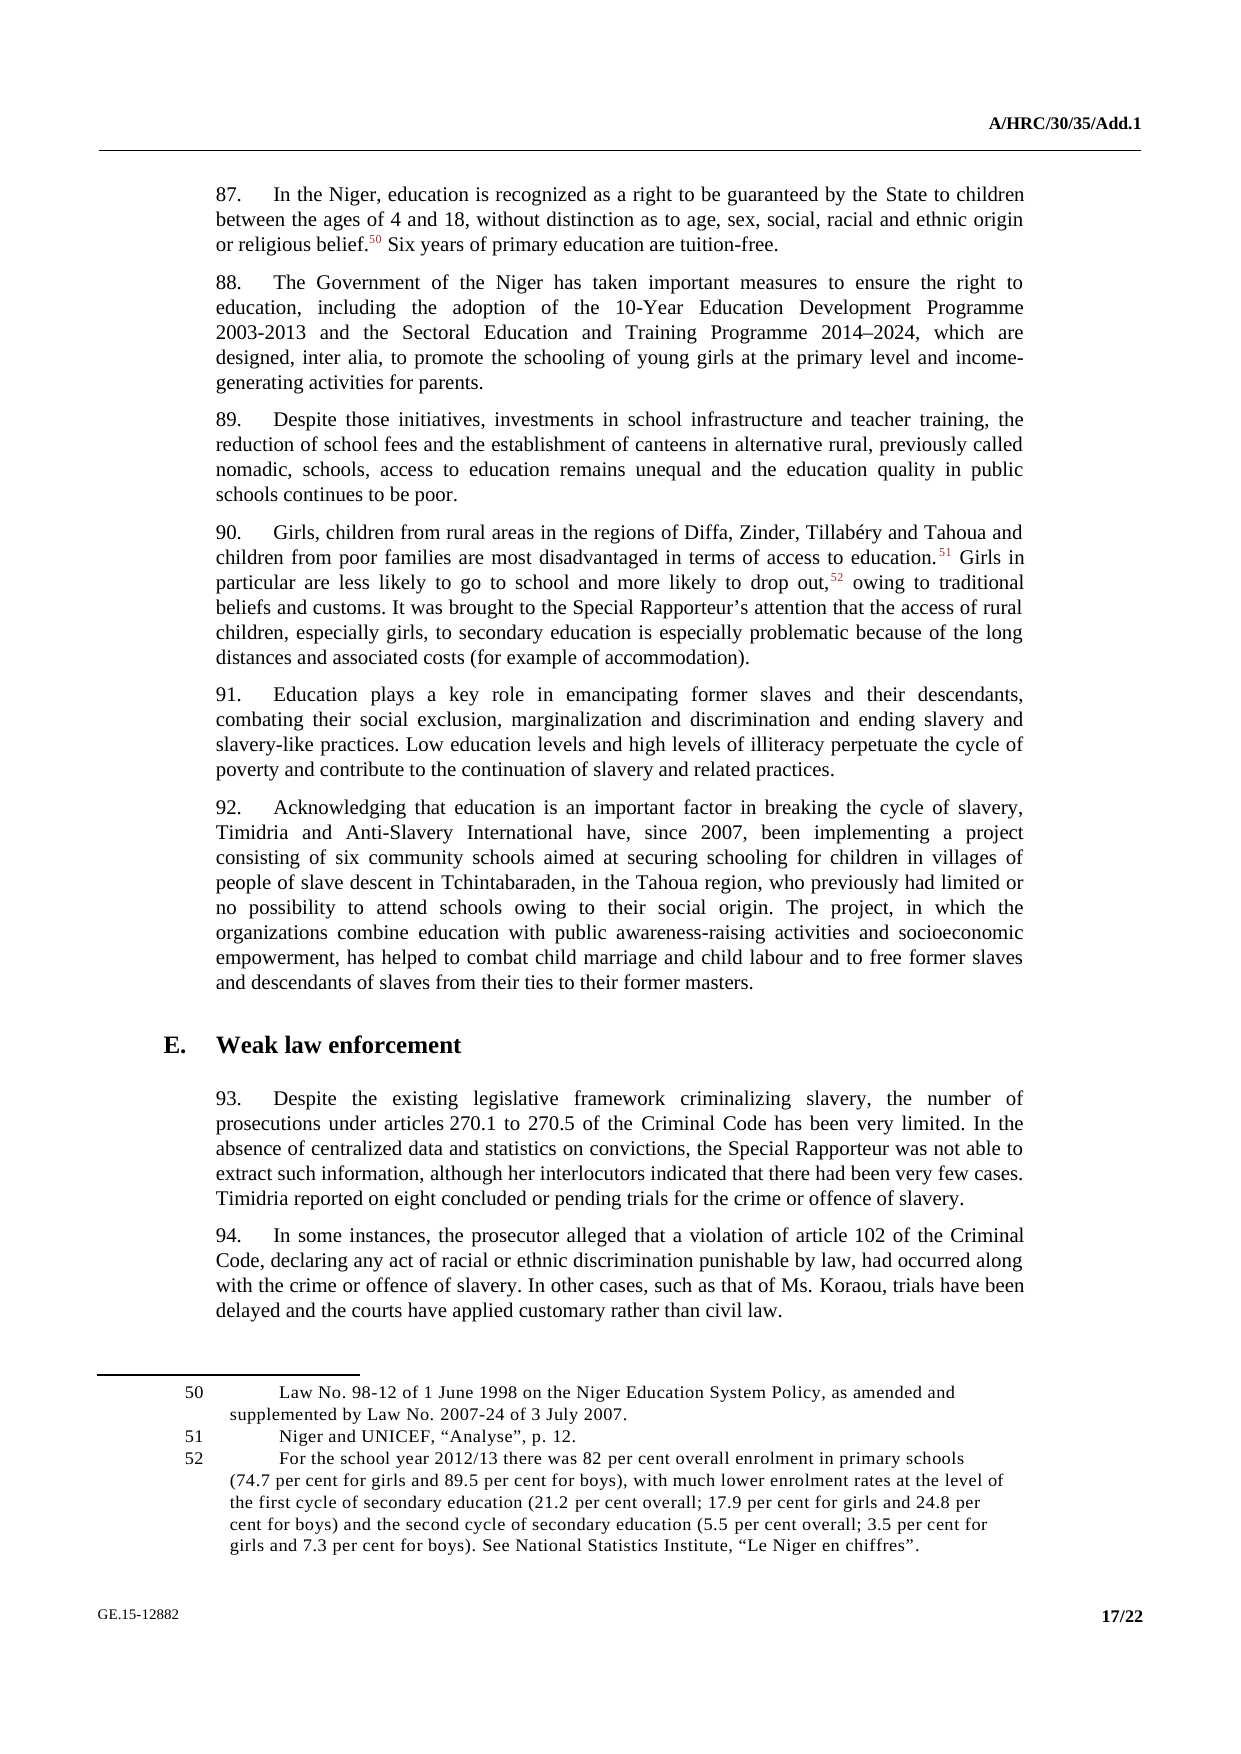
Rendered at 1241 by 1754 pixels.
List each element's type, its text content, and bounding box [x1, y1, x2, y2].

text 92. Acknowledging that education is an important factor in breaking the cycle of slavery, Timidria and Anti-Slavery International have, since 2007, been implementing a project consisting of six community schools aimed at securing schooling for children in villages of people of slave descent in Tchintabaraden, in the Tahoua region, who previously had limited or no possibility to attend schools owing to their social origin. The project, in which the organizations combine education with public awareness-raising activities and socioeconomic empowerment, has helped to combat child marriage and child labour and to free former slaves and descendants of slaves from their ties to their former masters. [216, 794, 1024, 994]
text 88. The Government of the Niger has taken important measures to ensure the right to education, including the adoption of the 10-Year Education Development Programme 2003-2013 and the Sectoral Education and Training Programme 2014–2024, which are designed, inter alia, to promote the schooling of young girls at the primary level and income-generating activities for parents. [216, 269, 1024, 394]
text E. Weak law enforcement [97, 1031, 1024, 1059]
text 89. Despite those initiatives, investments in school infrastructure and teacher training, the reduction of school fees and the establishment of canteens in alternative rural, previously called nomadic, schools, access to education remains unequal and the education quality in public schools continues to be poor. [216, 406, 1024, 506]
text 93. Despite the existing legislative framework criminalizing slavery, the number of prosecutions under articles 270.1 to 270.5 of the Criminal Code has been very limited. In the absence of centralized data and statistics on convictions, the Special Rapporteur was not able to extract such information, although her interlocutors indicated that there had been very few cases. Timidria reported on eight concluded or pending trials for the crime or offence of slavery. [216, 1084, 1024, 1209]
text 94. In some instances, the prosecutor alleged that a violation of article 102 of the Criminal Code, declaring any act of racial or ethnic discrimination punishable by law, had occurred along with the crime or offence of slavery. In other cases, such as that of Ms. Koraou, trials have been delayed and the courts have applied customary rather than civil law. [216, 1222, 1024, 1322]
text 87. In the Niger, education is recognized as a right to be guaranteed by the State to children between the ages of 4 and 18, without distinction as to age, sex, social, racial and ethnic origin or religious belief. Six years of primary education are tuition-free. [216, 181, 1024, 256]
text 90. Girls, children from rural areas in the regions of Diffa, Zinder, Tillabéry and Tahoua and children from poor families are most disadvantaged in terms of access to education. Girls in particular are less likely to go to school and more likely to drop out, owing to traditional beliefs and customs. It was brought to the Special Rapporteur’s attention that the access of rural children, especially girls, to secondary education is especially problematic because of the long distances and associated costs (for example of accommodation). [216, 519, 1024, 669]
text 91. Education plays a key role in emancipating former slaves and their descendants, combating their social exclusion, marginalization and discrimination and ending slavery and slavery-like practices. Low education levels and high levels of illiteracy perpetuate the cycle of poverty and contribute to the continuation of slavery and related practices. [216, 681, 1024, 781]
